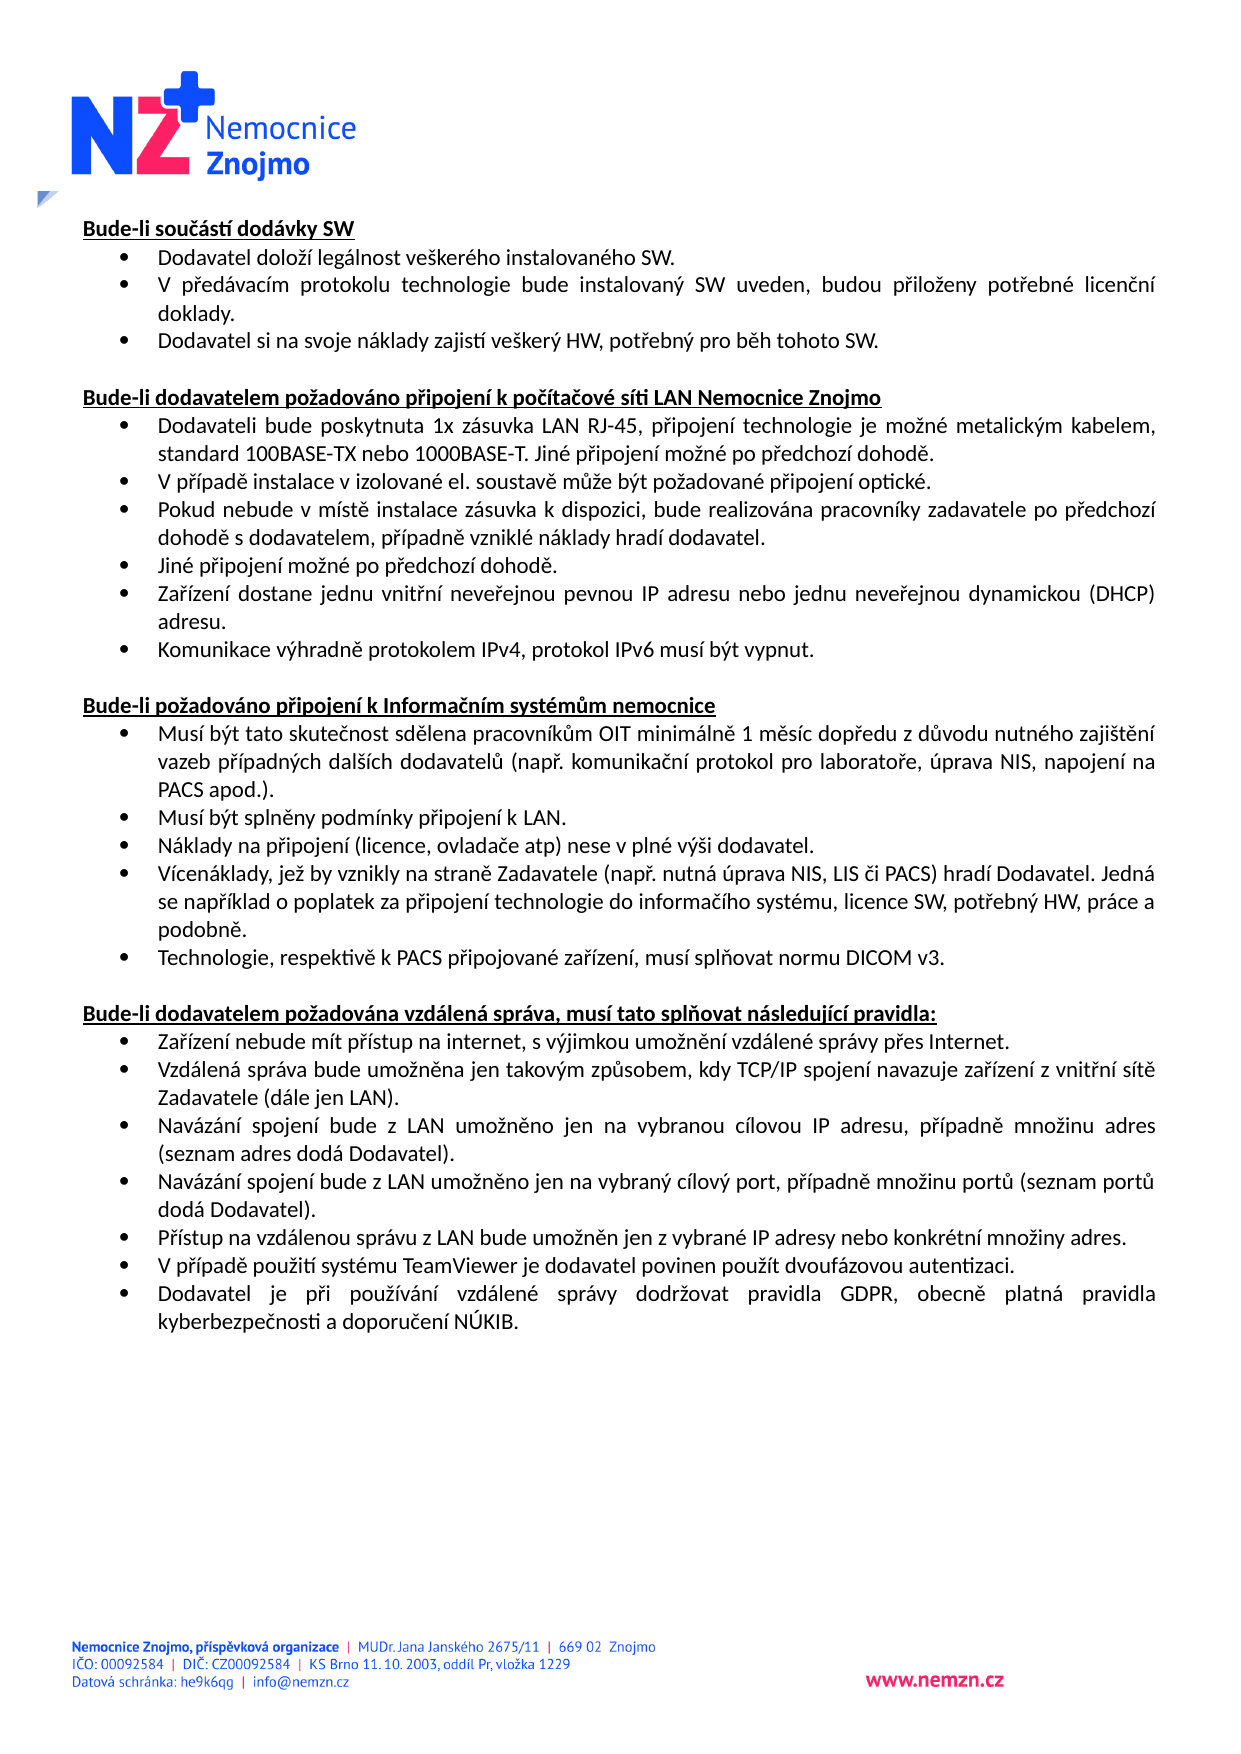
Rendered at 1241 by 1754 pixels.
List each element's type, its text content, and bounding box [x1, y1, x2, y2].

list V případě použití systému TeamViewer je dodavatel povinen použít dvoufázovou autentizaci. [120, 1251, 1157, 1279]
list Pokud nebude v místě instalace zásuvka k dispozici, bude realizována pracovníky zadavatele po předchozí dohodě s dodavatelem, případně vzniklé náklady hradí dodavatel. [120, 495, 1157, 551]
text Bude-li dodavatelem požadováno připojení k počítačové síti LAN Nemocnice Znojmo [83, 383, 1157, 411]
list Zařízení nebude mít přístup na internet, s výjimkou umožnění vzdálené správy přes Internet. [120, 1027, 1157, 1055]
list Komunikace výhradně protokolem IPv4, protokol IPv6 musí být vypnut. [120, 635, 1157, 663]
list V předávacím protokolu technologie bude instalovaný SW uveden, budou přiloženy potřebné licenční doklady. [120, 271, 1157, 327]
list V případě instalace v izolované el. soustavě může být požadované připojení optické. [120, 467, 1157, 495]
list Musí být tato skutečnost sdělena pracovníkům OIT minimálně 1 měsíc dopředu z důvodu nutného zajištění vazeb případných dalších dodavatelů (např. komunikační protokol pro laboratoře, úprava NIS, napojení na PACS apod.). [120, 719, 1157, 803]
list Musí být splněny podmínky připojení k LAN. [120, 803, 1157, 831]
list Zařízení dostane jednu vnitřní neveřejnou pevnou IP adresu nebo jednu neveřejnou dynamickou (DHCP) adresu. [120, 579, 1157, 635]
list Dodavatel doloží legálnost veškerého instalovaného SW. [120, 243, 1157, 271]
list Jiné připojení možné po předchozí dohodě. [120, 551, 1157, 579]
text Bude-li součástí dodávky SW [83, 214, 1157, 243]
list Vícenáklady, jež by vznikly na straně Zadavatele (např. nutná úprava NIS, LIS či PACS) hradí Dodavatel. Jedná se například o poplatek za připojení technologie do informačího systému, licence SW, potřebný HW, práce a podobně. [120, 859, 1157, 943]
text Bude-li požadováno připojení k Informačním systémům nemocnice [83, 691, 1157, 719]
list Náklady na připojení (licence, ovladače atp) nese v plné výši dodavatel. [120, 831, 1157, 859]
list Dodavatel si na svoje náklady zajistí veškerý HW, potřebný pro běh tohoto SW. [120, 327, 1157, 355]
text Bude-li dodavatelem požadována vzdálená správa, musí tato splňovat následující pravidla: [83, 999, 1157, 1027]
list Technologie, respektivě k PACS připojované zařízení, musí splňovat normu DICOM v3. [120, 943, 1157, 971]
list Přístup na vzdálenou správu z LAN bude umožněn jen z vybrané IP adresy nebo konkrétní množiny adres. [120, 1223, 1157, 1251]
picture [0, 0, 1075, 210]
list Dodavatel je při používání vzdálené správy dodržovat pravidla GDPR, obecně platná pravidla kyberbezpečnosti a doporučení NÚKIB. [120, 1279, 1157, 1335]
picture [0, 1631, 1075, 1738]
list Vzdálená správa bude umožněna jen takovým způsobem, kdy TCP/IP spojení navazuje zařízení z vnitřní sítě Zadavatele (dále jen LAN). [120, 1055, 1157, 1111]
list Dodavateli bude poskytnuta 1x zásuvka LAN RJ-45, připojení technologie je možné metalickým kabelem, standard 100BASE-TX nebo 1000BASE-T. Jiné připojení možné po předchozí dohodě. [120, 411, 1157, 467]
list Navázání spojení bude z LAN umožněno jen na vybranou cílovou IP adresu, případně množinu adres (seznam adres dodá Dodavatel). [120, 1111, 1157, 1167]
list Navázání spojení bude z LAN umožněno jen na vybraný cílový port, případně množinu portů (seznam portů dodá Dodavatel). [120, 1167, 1157, 1223]
